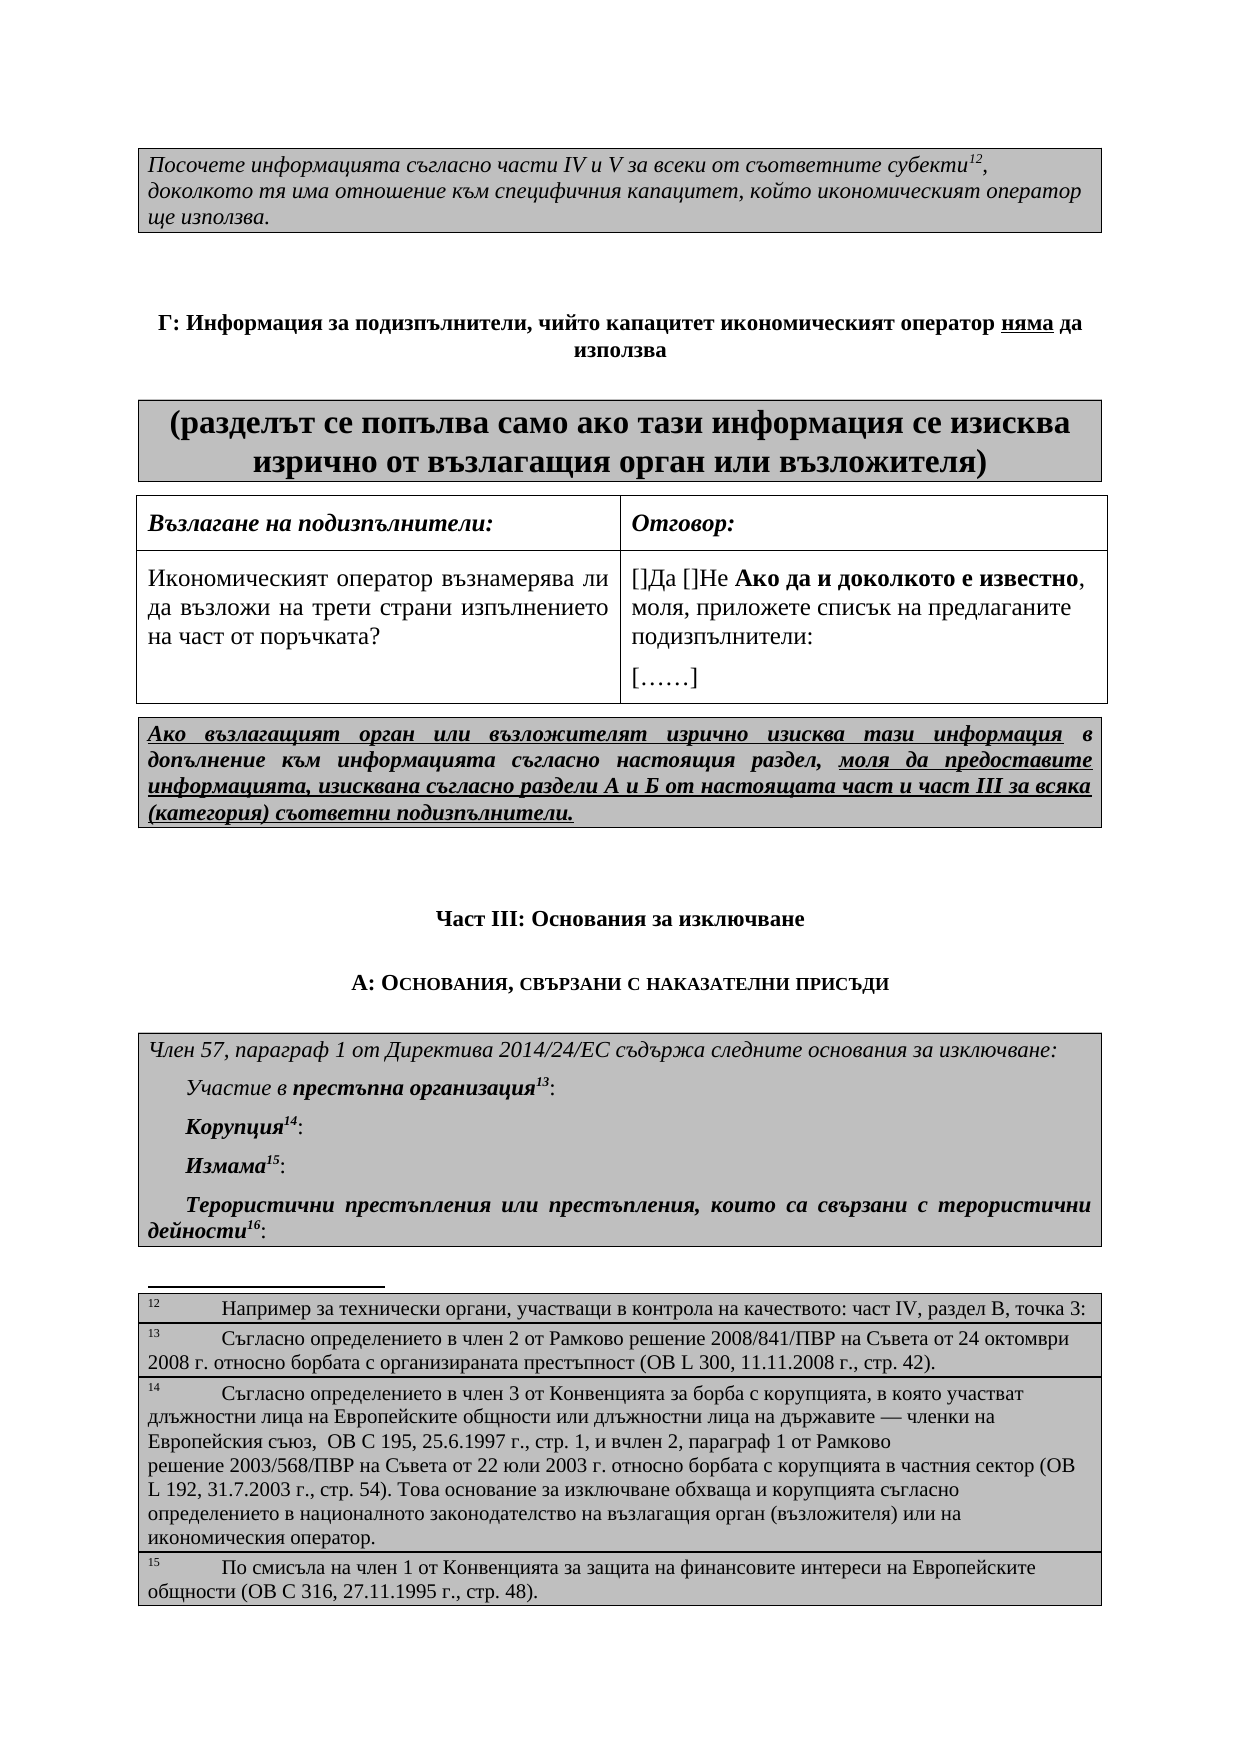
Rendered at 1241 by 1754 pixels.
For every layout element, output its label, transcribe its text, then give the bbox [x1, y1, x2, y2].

table_cell Икономическият оператор възнамерява ли да възложи на трети страни изпълнението на част от поръчката? [137, 551, 620, 703]
text Член 57, параграф 1 от Директива 2014/24/ЕС съдържа следните основания за изключване: [139, 1034, 1101, 1062]
table_cell []Да []Не Ако да и доколкото е известно, моля, приложете списък на предлаганите подизпълнители: [……] [621, 551, 1107, 703]
list Терористични престъпления или престъпления, които са свързани с терористични дейности: [139, 1188, 1101, 1246]
text А: Основания, свързани с наказателни присъди [148, 969, 1093, 995]
list Измама: [139, 1149, 1101, 1178]
table_header Възлагане на подизпълнители: [137, 496, 620, 550]
text (разделът се попълва само ако тази информация се изисква изрично от възлагащия орган или възложителя) [139, 401, 1101, 481]
text Част III: Основания за изключване [148, 905, 1093, 931]
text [139, 149, 1101, 232]
text Г: Информация за подизпълнители, чийто капацитет икономическият оператор няма да използва [148, 309, 1093, 362]
table_header Отговор: [621, 496, 1107, 550]
text Ако възлагащият орган или възложителят изрично изисква тази информация в допълнение към информацията съгласно настоящия раздел, моля да предоставите информацията, изисквана съгласно раздели А и Б от настоящата част и част ІІІ за всяка (категория) съответни подизпълнители. [139, 718, 1101, 827]
list Корупция: [139, 1110, 1101, 1140]
list Участие в престъпна организация: [139, 1071, 1101, 1101]
